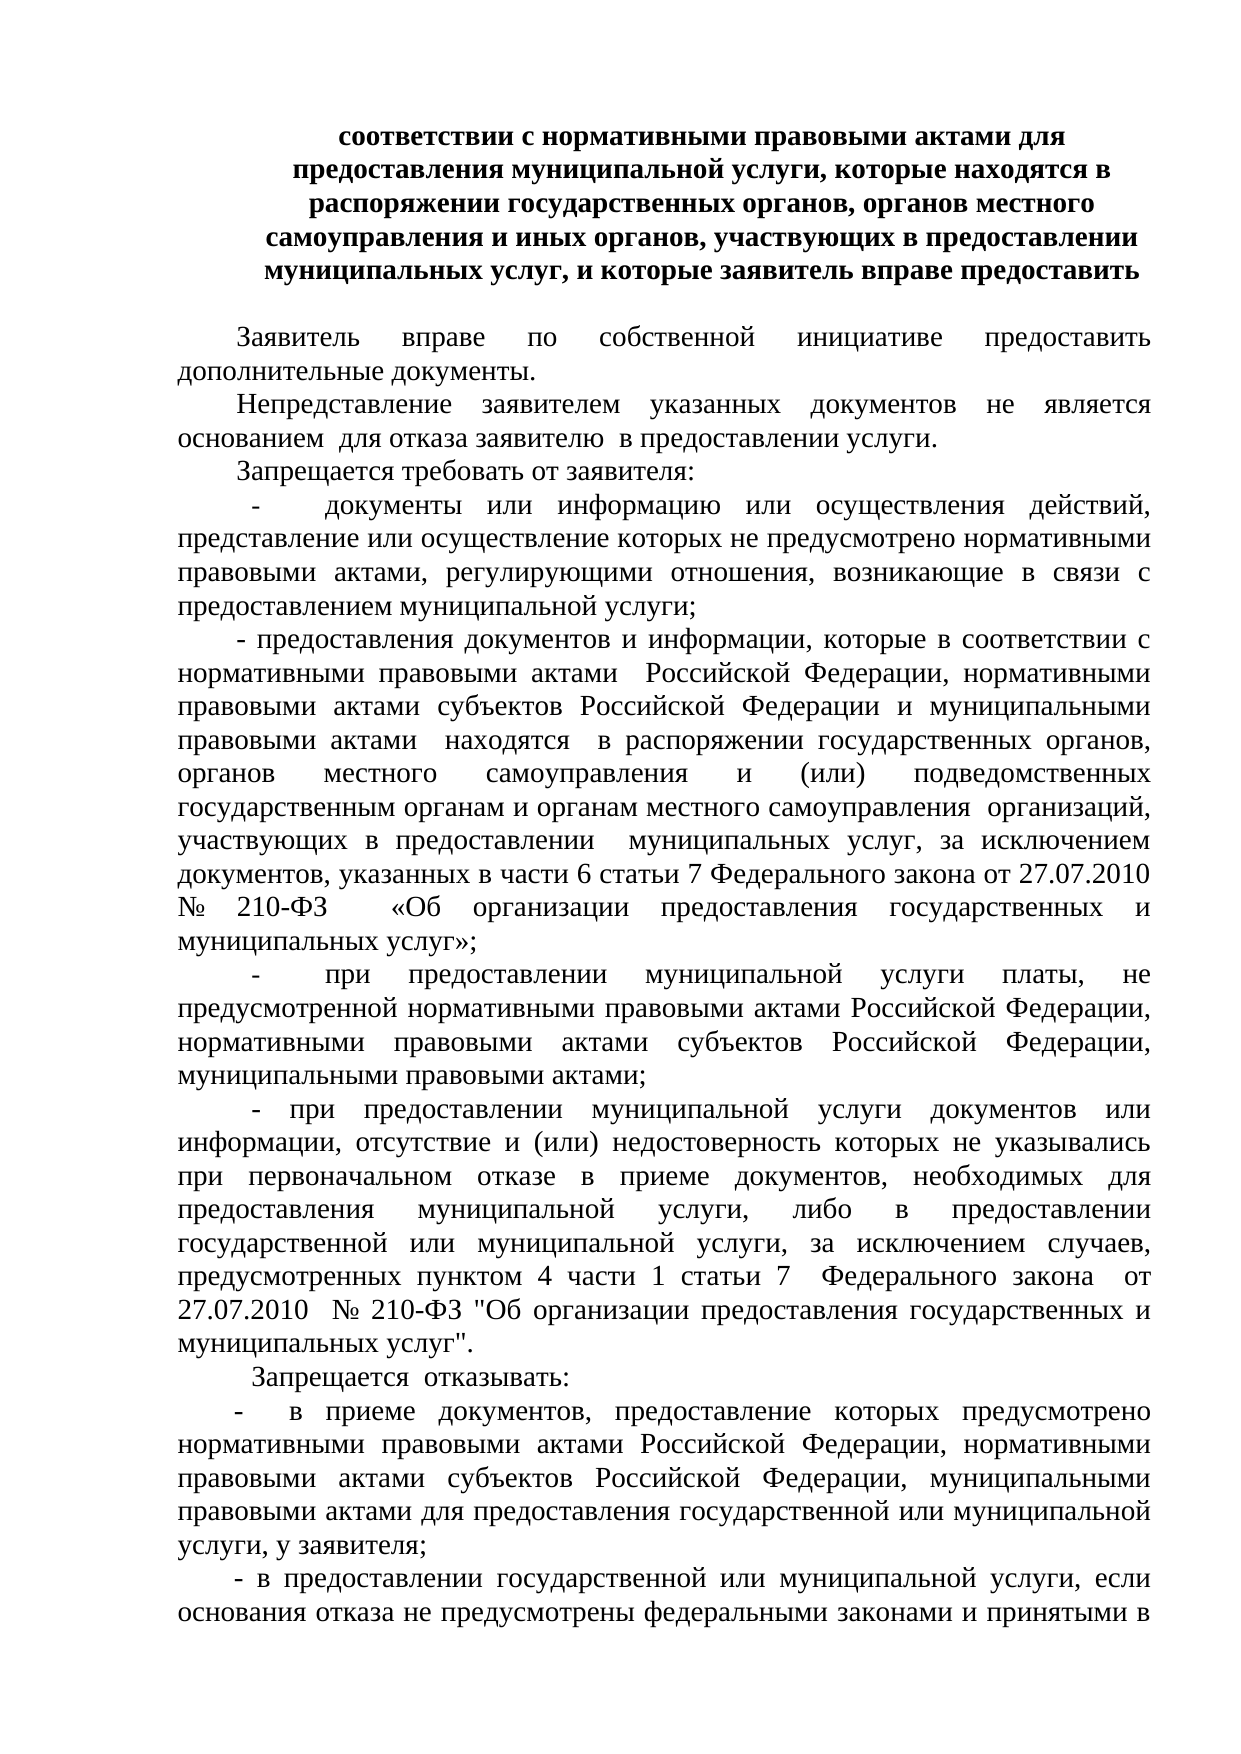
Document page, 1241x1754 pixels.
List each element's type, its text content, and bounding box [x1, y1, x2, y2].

text - в приеме документов, предоставление которых предусмотрено нормативными правовыми актами Российской Федерации, нормативными правовыми актами субъектов Российской Федерации, муниципальными правовыми актами для предоставления государственной или муниципальной услуги, у заявителя; [177, 1393, 1152, 1560]
text соответствии с нормативными правовыми актами для предоставления муниципальной услуги, которые находятся в распоряжении государственных органов, органов местного самоуправления и иных органов, участвующих в предоставлении муниципальных услуг, и которые заявитель вправе предоставить [252, 118, 1152, 286]
text Заявитель вправе по собственной инициативе предоставить дополнительные документы. [177, 319, 1152, 386]
text Запрещается требовать от заявителя: [177, 453, 1152, 487]
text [177, 1560, 1152, 1627]
list при предоставлении муниципальной услуги платы, не предусмотренной нормативными правовыми актами Российской Федерации, нормативными правовыми актами субъектов Российской Федерации, муниципальными правовыми актами; [177, 957, 1152, 1091]
text - при предоставлении муниципальной услуги документов или информации, отсутствие и (или) недостоверность которых не указывались при первоначальном отказе в приеме документов, необходимых для предоставления муниципальной услуги, либо в предоставлении государственной или муниципальной услуги, за исключением случаев, предусмотренных пунктом 4 части 1 статьи 7 Федерального закона от 27.07.2010 № 210-ФЗ "Об организации предоставления государственных и муниципальных услуг". [177, 1091, 1152, 1359]
text - предоставления документов и информации, которые в соответствии с нормативными правовыми актами Российской Федерации, нормативными правовыми актами субъектов Российской Федерации и муниципальными правовыми актами находятся в распоряжении государственных органов, органов местного самоуправления и (или) подведомственных государственным органам и органам местного самоуправления организаций, участвующих в предоставлении муниципальных услуг, за исключением документов, указанных в части 6 статьи 7 Федерального закона от 27.07.2010 № 210-ФЗ «Об организации предоставления государственных и муниципальных услуг»; [177, 621, 1152, 957]
text Запрещается отказывать: [177, 1359, 1152, 1393]
text Непредставление заявителем указанных документов не является основанием для отказа заявителю в предоставлении услуги. [177, 386, 1152, 453]
list документы или информацию или осуществления действий, представление или осуществление которых не предусмотрено нормативными правовыми актами, регулирующими отношения, возникающие в связи с предоставлением муниципальной услуги; [177, 487, 1152, 621]
